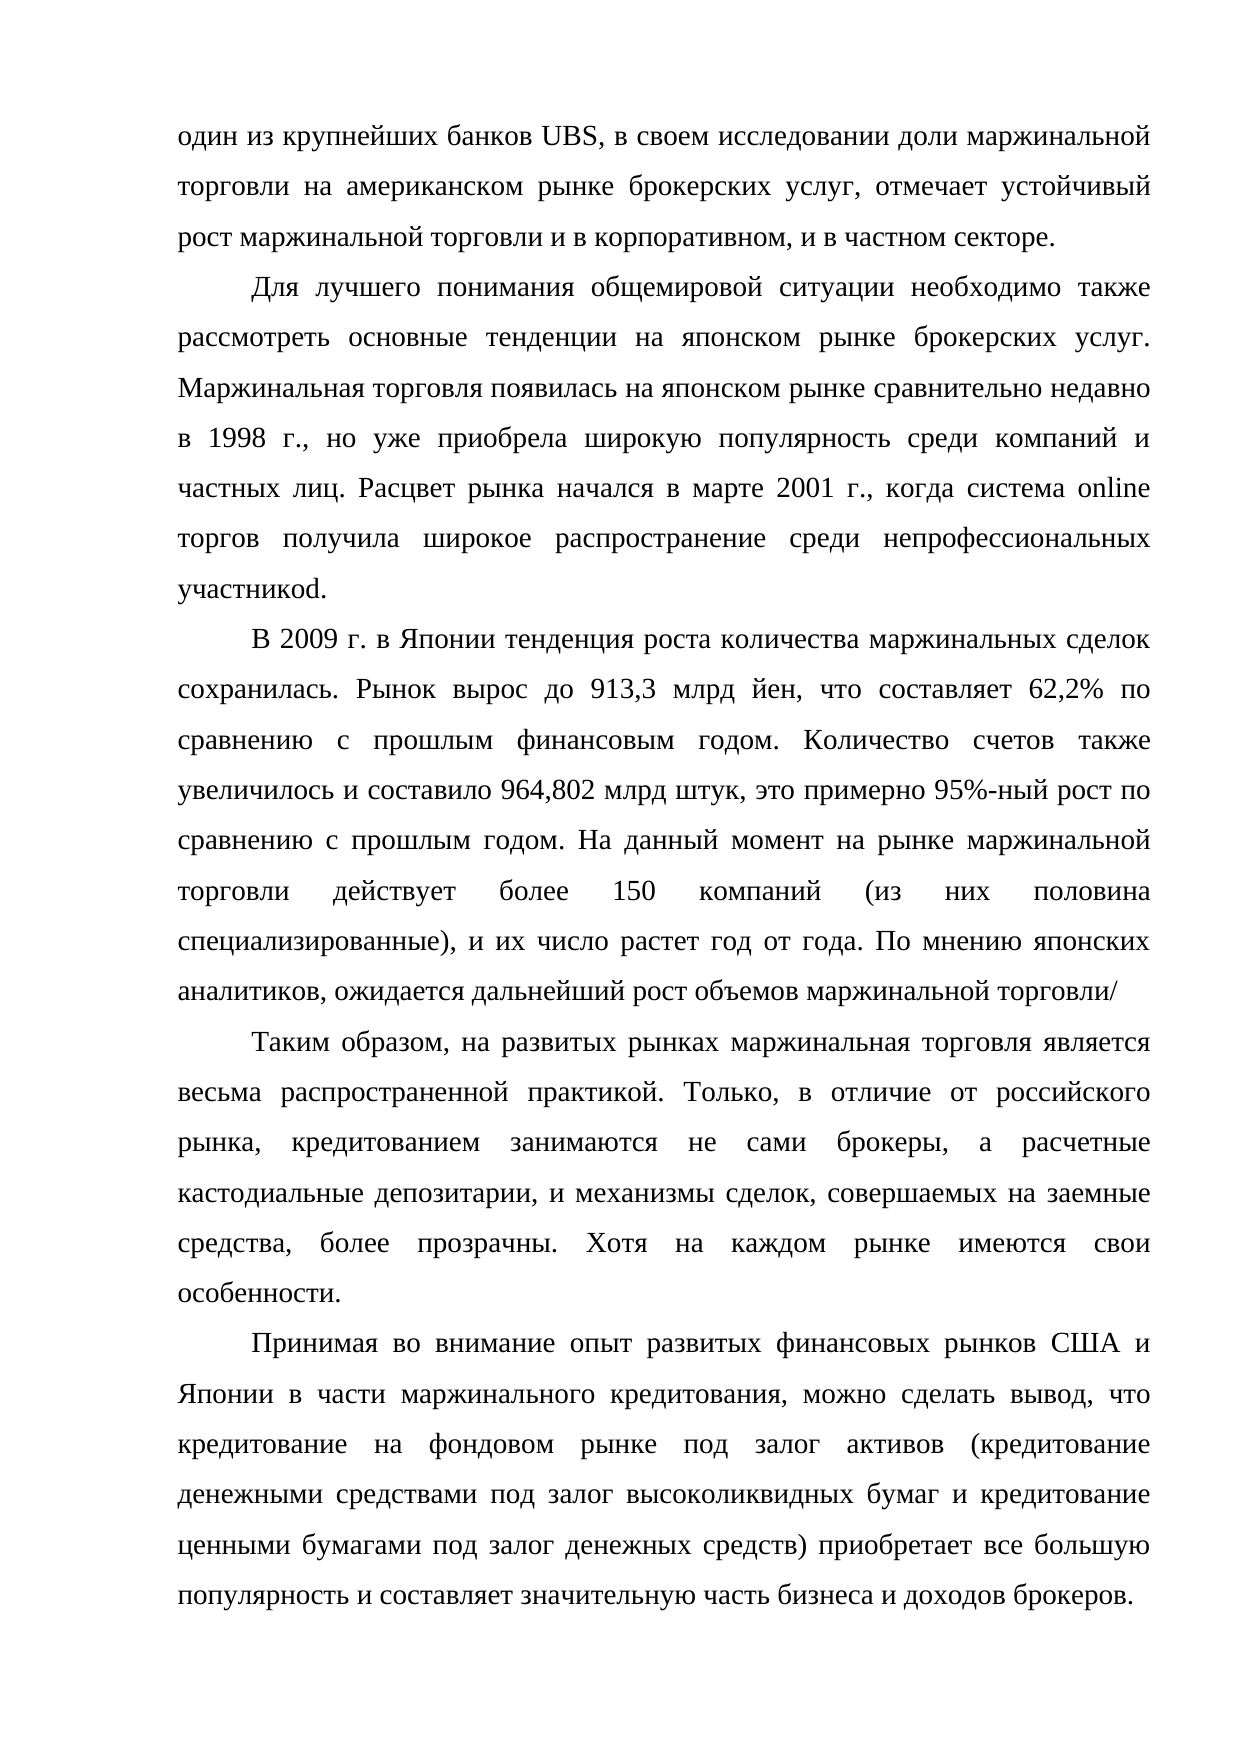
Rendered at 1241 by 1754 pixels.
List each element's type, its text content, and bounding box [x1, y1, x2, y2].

text Таким образом, на развитых рынках маржинальная торговля является весьма распространенной практикой. Только, в отличие от российского рынка, кредитованием занимаются не сами брокеры, а расчетные кастодиальные депозитарии, и механизмы сделок, совершаемых на заемные средства, более прозрачны. Хотя на каждом рынке имеются свои особенности. [177, 1024, 1152, 1309]
text Принимая во внимание опыт развитых финансовых рынков США и Японии в части маржинального кредитования, можно сделать вывод, что кредитование на фондовом рынке под залог активов (кредитование денежными средствами под залог высоколиквидных бумаг и кредитование ценными бумагами под залог денежных средств) приобретает все большую популярность и составляет значительную часть бизнеса и доходов брокеров. [177, 1326, 1152, 1611]
text Для лучшего понимания общемировой ситуации необходимо также рассмотреть основные тенденции на японском рынке брокерских услуг. Маржинальная торговля появилась на японском рынке сравнительно недавно в 1998 г., но уже приобрела широкую популярность среди компаний и частных лиц. Расцвет рынка начался в марте 2001 г., когда система online торгов получила широкое распространение среди непрофессиональных участникоd. [177, 269, 1152, 604]
text В 2009 г. в Японии тенденция роста количества маржинальных сделок сохранилась. Рынок вырос до 913,3 млрд йен, что составляет 62,2% по сравнению с прошлым финансовым годом. Количество счетов также увеличилось и составило 964,802 млрд штук, это примерно 95%-ный рост по сравнению с прошлым годом. На данный момент на рынке маржинальной торговли действует более 150 компаний (из них половина специализированные), и их число растет год от года. По мнению японских аналитиков, ожидается дальнейший рост объемов маржинальной торговли/ [177, 621, 1152, 1007]
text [177, 118, 1152, 252]
